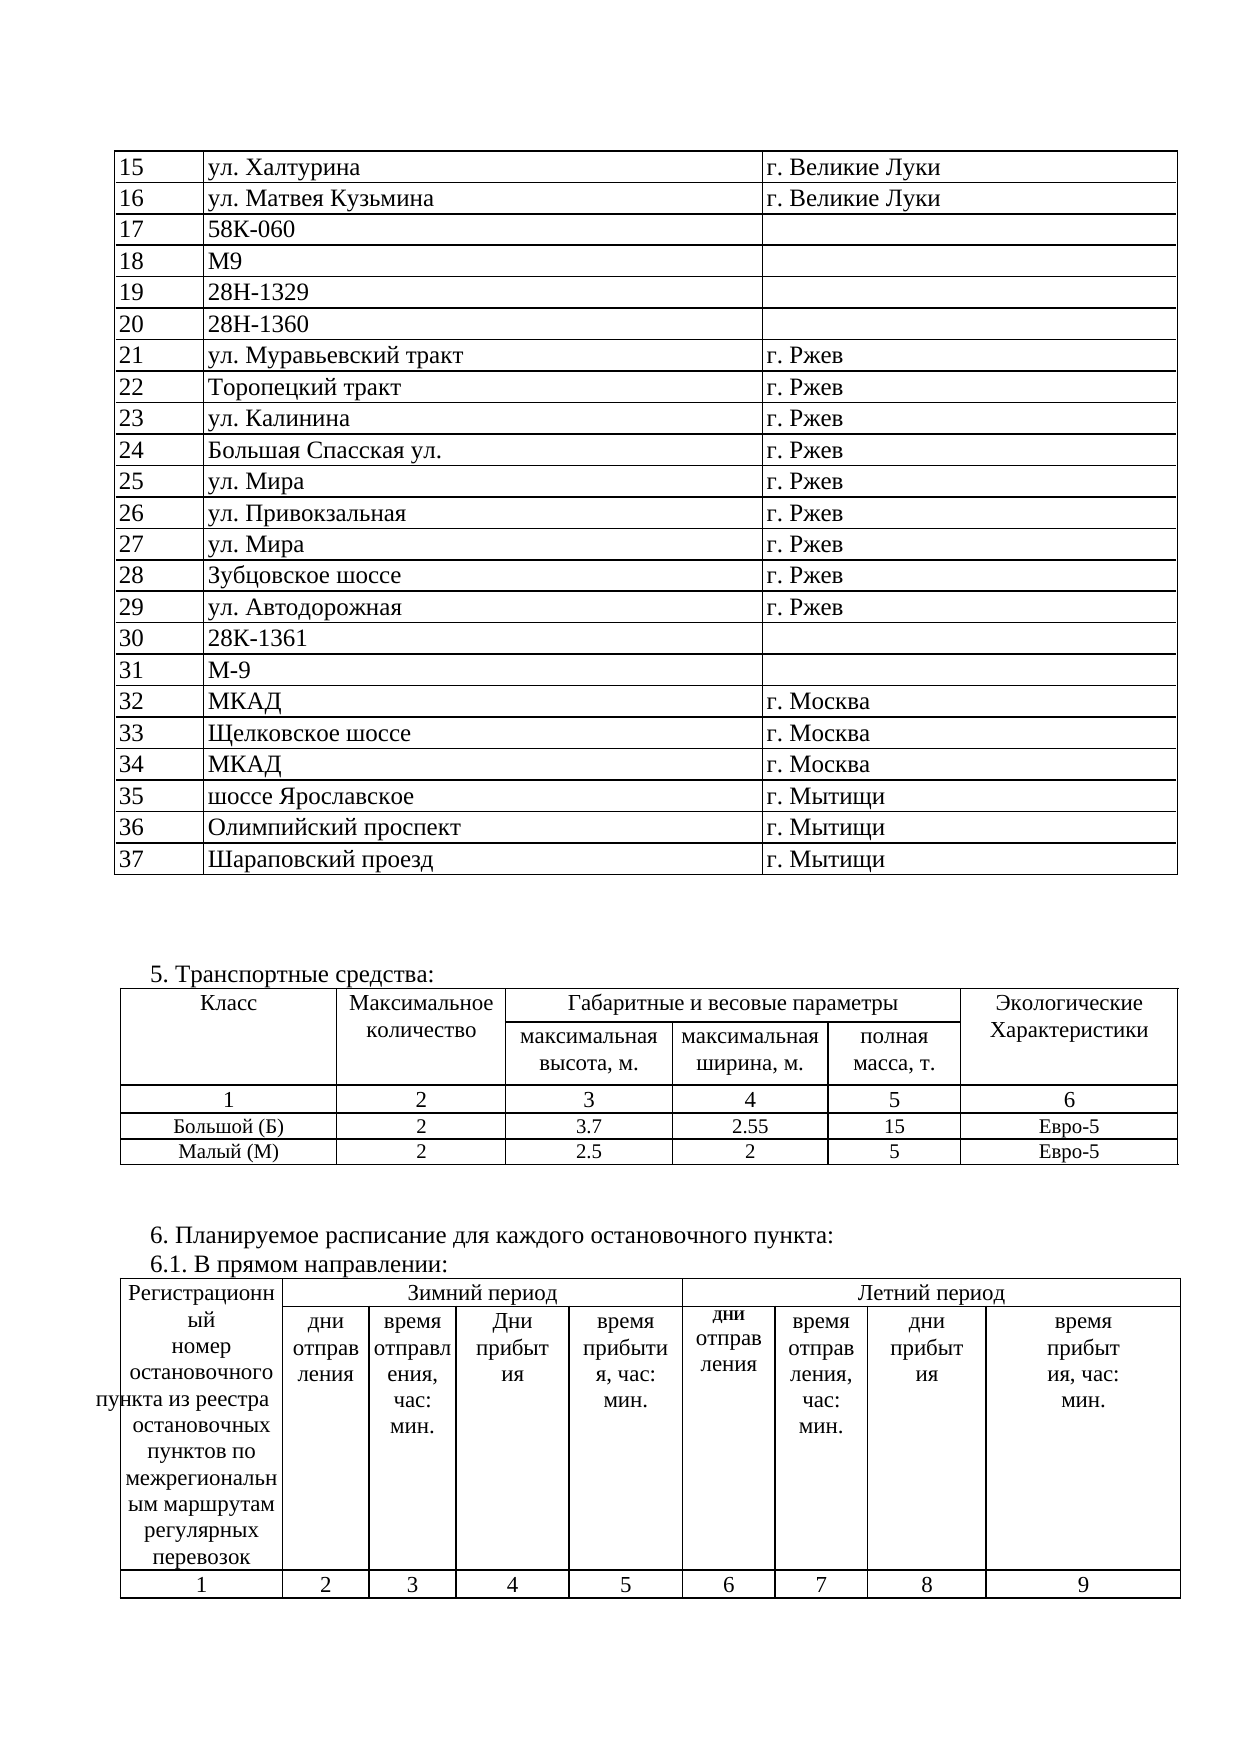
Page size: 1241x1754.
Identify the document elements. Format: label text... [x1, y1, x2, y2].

table_cell время отправл ения, час: мин. [370, 1307, 455, 1569]
table_cell 20 [115, 308, 203, 339]
table_cell 2.5 [506, 1140, 672, 1163]
table_cell 2 [337, 1086, 505, 1112]
table_cell ул. Автодорожная [204, 592, 762, 622]
table_cell 2 [337, 1140, 505, 1163]
table_cell г. Ржев [763, 528, 1177, 559]
table_cell время прибыт ия, час: мин. [987, 1307, 1180, 1569]
table_cell шоссе Ярославское [204, 781, 762, 811]
table_cell дни прибыт ия [868, 1307, 985, 1569]
table_cell ул. Муравьевский тракт [204, 340, 762, 370]
table_cell 17 [115, 214, 203, 244]
table_cell г. Ржев [763, 370, 1177, 402]
table_cell 1 [121, 1571, 282, 1597]
table_cell полная масса, т. [829, 1023, 960, 1084]
table_cell 23 [115, 403, 203, 433]
table_cell г. Ржев [763, 433, 1177, 464]
table_cell [763, 244, 1177, 276]
table_cell [763, 622, 1177, 653]
table_cell [763, 276, 1177, 307]
table_cell 58К-060 [204, 215, 762, 244]
table_cell Олимпийский проспект [204, 812, 762, 842]
table_cell 3 [370, 1571, 455, 1597]
table_cell максимальная высота, м. [506, 1023, 672, 1084]
table_cell г. Мытищи [763, 842, 1177, 873]
table_cell [763, 213, 1177, 244]
table_cell 27 [115, 529, 203, 559]
table_header Экологические Характеристики [961, 989, 1177, 1084]
table_cell 2 [673, 1140, 827, 1163]
table_header Максимальное количество [337, 989, 505, 1084]
table_cell 26 [115, 497, 203, 527]
table_cell 3.7 [506, 1114, 672, 1138]
table_cell 22 [115, 371, 203, 402]
table_cell 28Н-1329 [204, 277, 762, 307]
table_cell 21 [115, 340, 203, 370]
table_cell [763, 653, 1177, 685]
table_cell 15 [829, 1114, 960, 1138]
table_cell 18 [115, 245, 203, 276]
table_cell Зубцовское шоссе [204, 561, 762, 590]
table_cell г. Ржев [763, 590, 1177, 622]
table_cell 3 [506, 1086, 672, 1112]
table_cell 37 [115, 843, 203, 873]
table_cell Евро-5 [961, 1140, 1177, 1163]
table_cell 31 [115, 654, 203, 685]
text 5. Транспортные средства: [150, 959, 1090, 988]
table_cell ДНИ отправ ления [683, 1307, 774, 1569]
table_cell 1 [121, 1086, 336, 1112]
table_cell 2.55 [673, 1114, 827, 1138]
table_cell 35 [115, 780, 203, 811]
table_cell г. Москва [763, 716, 1177, 748]
table_cell время отправ ления, час: мин. [776, 1307, 867, 1569]
table_header Класс [121, 989, 336, 1084]
table_cell ул. Привокзальная [204, 498, 762, 527]
table_cell г. Ржев [763, 465, 1177, 496]
table_cell 36 [115, 812, 203, 842]
table_header Летний период [683, 1279, 1180, 1306]
table_cell 4 [457, 1571, 568, 1597]
table_cell [763, 307, 1177, 339]
table_cell 6 [961, 1086, 1177, 1112]
table_cell М9 [204, 246, 762, 276]
table_cell Щелковское шоссе [204, 718, 762, 748]
table_cell г. Великие Луки [763, 152, 1177, 181]
table_cell Большой (Б) [121, 1114, 336, 1138]
table_cell МКАД [204, 749, 762, 779]
table_cell г. Ржев [763, 559, 1177, 590]
table_cell 24 [115, 434, 203, 464]
table_cell Шараповский проезд [204, 844, 762, 873]
table_cell 34 [115, 749, 203, 779]
table_cell 5 [829, 1140, 960, 1163]
table_cell Малый (М) [121, 1140, 336, 1163]
table_cell г. Ржев [763, 496, 1177, 527]
table_cell г. Мытищи [763, 811, 1177, 842]
table_cell 4 [673, 1086, 827, 1112]
table_cell 5 [570, 1571, 682, 1597]
table_cell 28Н-1360 [204, 309, 762, 339]
table_cell Торопецкий тракт [204, 372, 762, 402]
table_cell время прибыти я, час: мин. [570, 1307, 682, 1569]
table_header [121, 1279, 282, 1569]
table_cell 19 [115, 277, 203, 307]
table_cell г. Ржев [763, 402, 1177, 433]
table_header Зимний период [283, 1279, 682, 1306]
table_cell МКАД [204, 686, 762, 716]
table_cell г. Москва [763, 748, 1177, 779]
text 6.1. В прямом направлении: [150, 1249, 1090, 1278]
table_cell г. Ржев [763, 339, 1177, 370]
table_cell 29 [115, 591, 203, 622]
table_cell 25 [115, 466, 203, 496]
table_cell 7 [776, 1571, 867, 1597]
text 6. Планируемое расписание для каждого остановочного пункта: [150, 1220, 1090, 1249]
table_cell Большая Спасская ул. [204, 435, 762, 464]
table_cell ул. Калинина [204, 403, 762, 433]
table_cell 2 [337, 1114, 505, 1138]
table_cell ул. Мира [204, 466, 762, 496]
table_cell Дни прибыт ия [457, 1307, 568, 1569]
table_cell 6 [683, 1571, 774, 1597]
table_cell 30 [115, 623, 203, 653]
table_header Габаритные и весовые параметры [506, 989, 960, 1021]
table_cell 9 [987, 1571, 1180, 1597]
table_cell г. Великие Луки [763, 181, 1177, 213]
table_cell 28К-1361 [204, 623, 762, 653]
table_cell 2 [283, 1571, 368, 1597]
table_cell 15 [115, 152, 203, 181]
table_cell максимальная ширина, м. [673, 1023, 827, 1084]
table_cell М-9 [204, 655, 762, 685]
table_cell 16 [115, 183, 203, 213]
table_cell 33 [115, 717, 203, 748]
table_cell дни отправ ления [283, 1307, 368, 1569]
table_cell Евро-5 [961, 1114, 1177, 1138]
table_cell 8 [868, 1571, 985, 1597]
table_cell ул. Мира [204, 529, 762, 559]
table_cell ул. Халтурина [204, 152, 762, 181]
table_cell г. Мытищи [763, 779, 1177, 811]
table_cell 32 [115, 686, 203, 716]
table_cell 5 [829, 1086, 960, 1112]
table_cell г. Москва [763, 685, 1177, 716]
table_cell 28 [115, 560, 203, 590]
table_cell ул. Матвея Кузьмина [204, 183, 762, 213]
